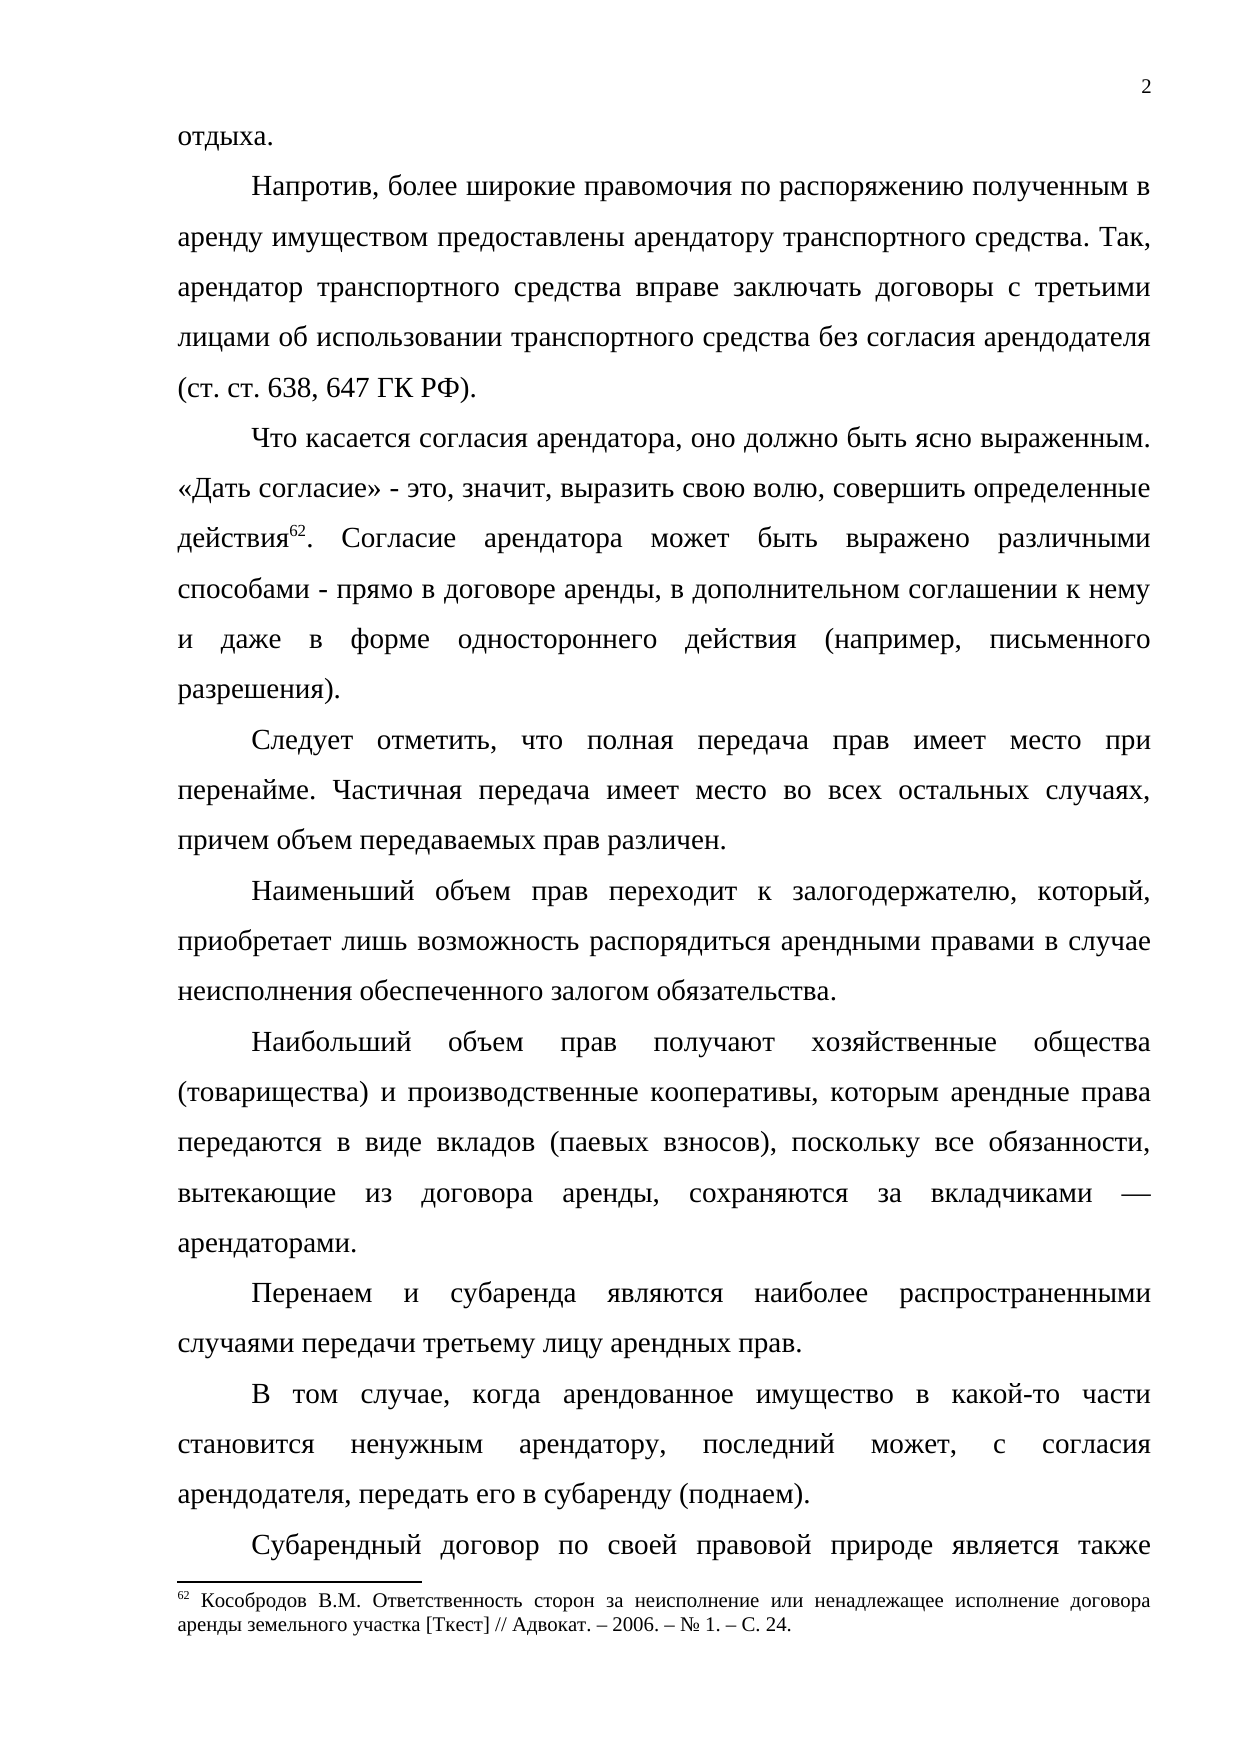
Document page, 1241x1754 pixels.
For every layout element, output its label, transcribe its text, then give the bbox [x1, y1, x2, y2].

text Наименьший объем прав переходит к залогодержателю, который, приобретает лишь возможность распорядиться арендными правами в случае неисполнения обеспеченного залогом обязательства. [177, 873, 1152, 1007]
text Перенаем и субаренда являются наиболее распространенными случаями передачи третьему лицу арендных прав. [177, 1275, 1152, 1359]
text Наибольший объем прав получают хозяйственные общества (товарищества) и производственные кооперативы, которым арендные права передаются в виде вкладов (паевых взносов), поскольку все обязанности, вытекающие из договора аренды, сохраняются за вкладчиками — арендаторами. [177, 1024, 1152, 1258]
text Напротив, более широкие правомочия по распоряжению полученным в аренду имуществом предоставлены арендатору транспортного средства. Так, арендатор транспортного средства вправе заключать договоры с третьими лицами об использовании транспортного средства без согласия арендодателя (ст. ст. 638, 647 ГК РФ). [177, 168, 1152, 403]
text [177, 1527, 1152, 1560]
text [177, 118, 1152, 152]
text Следует отметить, что полная передача прав имеет место при перенайме. Частичная передача имеет место во всех остальных случаях, причем объем передаваемых прав различен. [177, 722, 1152, 856]
text В том случае, когда арендованное имущество в какой-то части становится ненужным арендатору, последний может, с согласия арендодателя, передать его в субаренду (поднаем). [177, 1376, 1152, 1510]
text Что касается согласия арендатора, оно должно быть ясно выраженным. «Дать согласие» - это, значит, выразить свою волю, совершить определенные действия. Согласие арендатора может быть выражено различными способами - прямо в договоре аренды, в дополнительном соглашении к нему и даже в форме одностороннего действия (например, письменного разрешения). [177, 420, 1152, 705]
